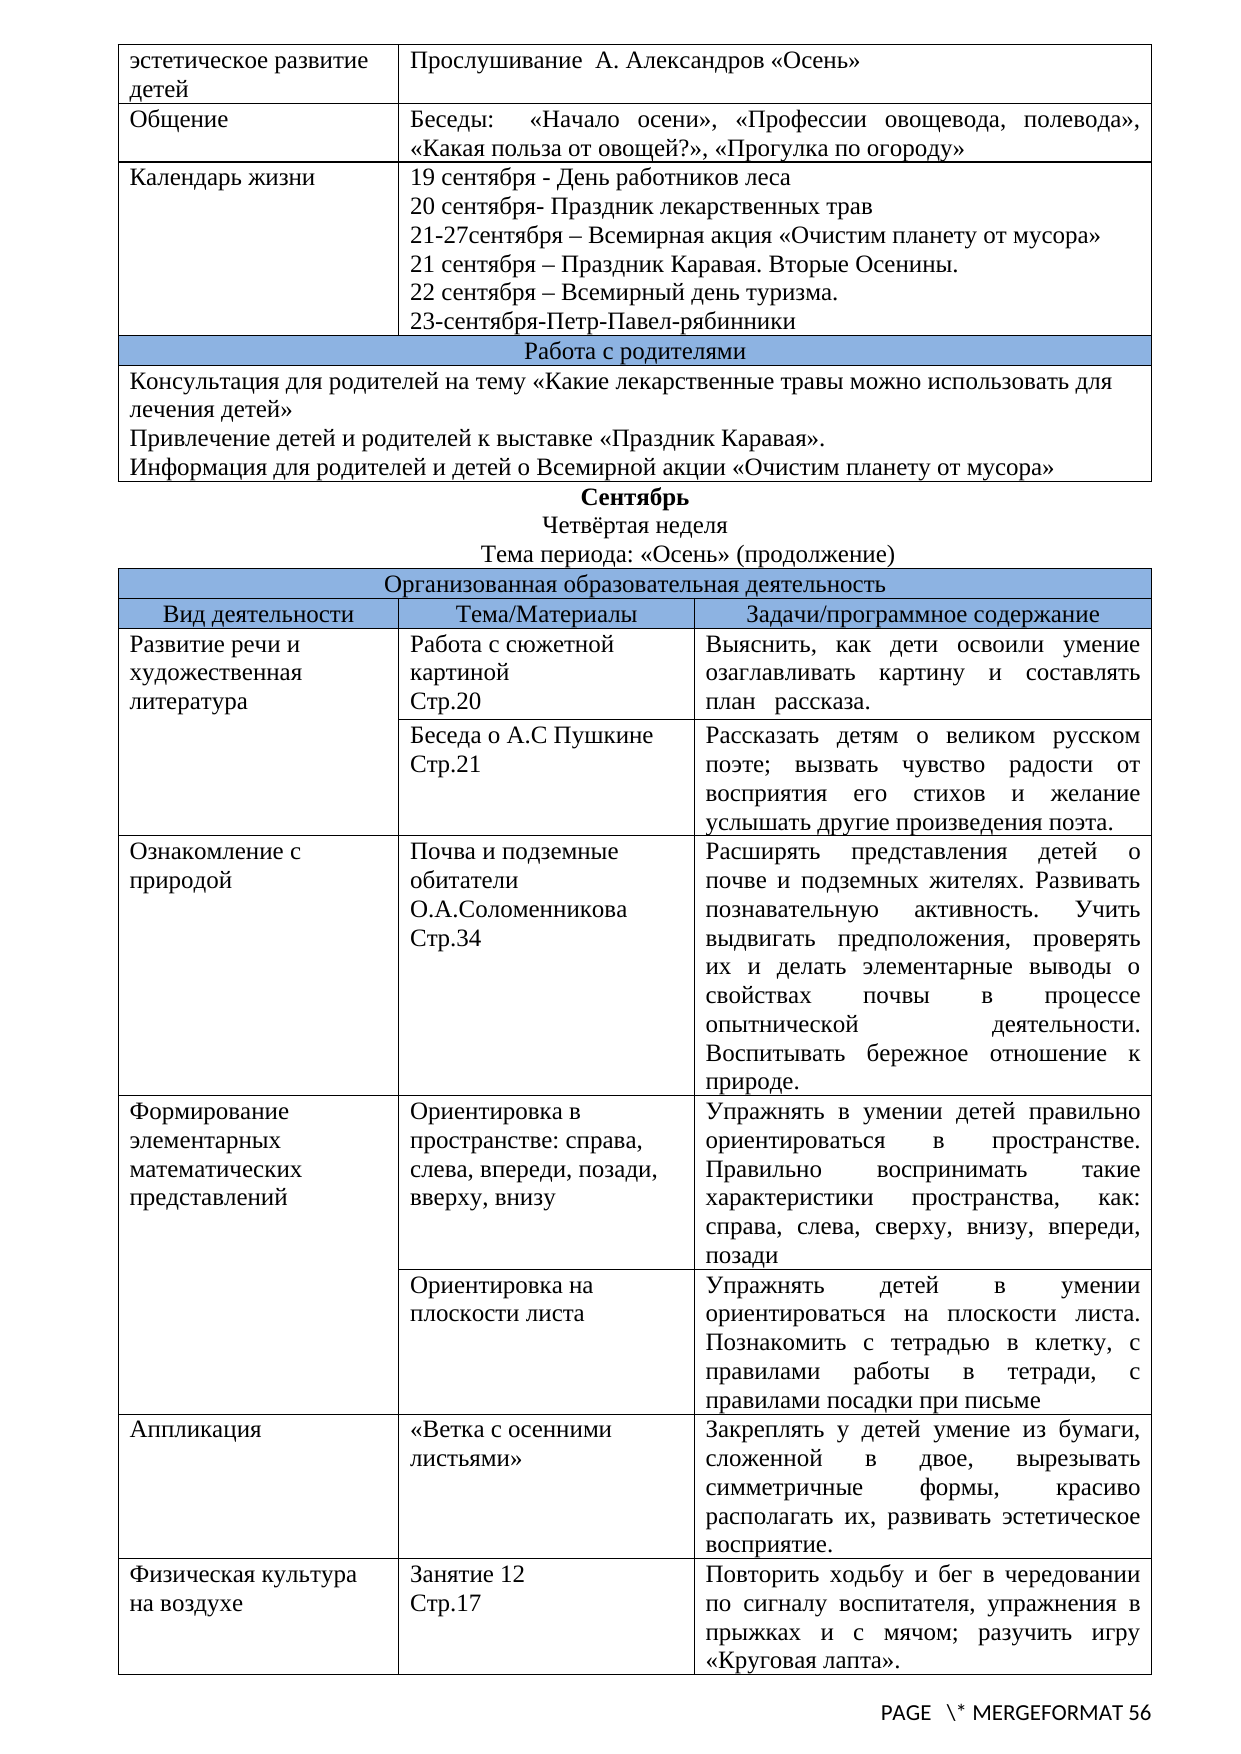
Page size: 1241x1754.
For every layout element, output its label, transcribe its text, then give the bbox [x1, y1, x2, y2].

table_cell Работа с родителями [119, 336, 1151, 365]
table_cell Ориентировка на плоскости листа [399, 1270, 694, 1413]
table_cell Работа с сюжетной картиной Стр.20 [399, 629, 694, 719]
table_cell Беседы: «Начало осени», «Профессии овощевода, полевода», «Какая польза от овощей?», «Прогулка по огороду» [399, 104, 1151, 161]
table_cell Расширять представления детей о почве и подземных жителях. Развивать познавательную активность. Учить выдвигать предположения, проверять их и делать элементарные выводы о свойствах почвы в процессе опытнической деятельности. Воспитывать бережное отношение к природе. [695, 836, 1151, 1095]
table_cell Вид деятельности [119, 599, 398, 628]
text Тема периода: «Осень» (продолжение) [118, 539, 1152, 568]
table_cell Упражнять в умении детей правильно ориентироваться в пространстве. Правильно воспринимать такие характеристики пространства, как: справа, слева, сверху, внизу, впереди, позади [695, 1096, 1151, 1269]
table_cell Аппликация [119, 1415, 398, 1558]
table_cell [399, 45, 1151, 103]
table_cell Почва и подземные обитатели О.А.Соломенникова Стр.34 [399, 836, 694, 1095]
table_cell Занятие 12 Стр.17 [399, 1559, 694, 1674]
table_cell Повторить ходьбу и бег в чередовании по сигналу воспитателя, упражнения в прыжках и с мячом; разучить игру «Круговая лапта». [695, 1559, 1151, 1674]
table_header Организованная образовательная деятельность [119, 569, 1151, 598]
table_cell Консультация для родителей на тему «Какие лекарственные травы можно использовать для лечения детей» Привлечение детей и родителей к выставке «Праздник Каравая». Информация для родителей и детей о Всемирной акции «Очистим планету от мусора» [119, 366, 1151, 481]
table_cell Развитие речи и художественная литература [119, 629, 398, 835]
table_cell Формирование элементарных математических представлений [119, 1096, 398, 1413]
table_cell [119, 45, 398, 103]
text Четвёртая неделя [118, 511, 1152, 539]
table_cell Закреплять у детей умение из бумаги, сложенной в двое, вырезывать симметричные формы, красиво располагать их, развивать эстетическое восприятие. [695, 1415, 1151, 1558]
table_cell Беседа о А.С Пушкине Стр.21 [399, 720, 694, 835]
table_cell Календарь жизни [119, 163, 398, 335]
table_cell Физическая культура на воздухе [119, 1559, 398, 1674]
table_cell Выяснить, как дети освоили умение озаглавливать картину и составлять план рассказа. [695, 629, 1151, 719]
table_cell Ориентировка в пространстве: справа, слева, впереди, позади, вверху, внизу [399, 1096, 694, 1269]
table_cell Упражнять детей в умении ориентироваться на плоскости листа. Познакомить с тетрадью в клетку, с правилами работы в тетради, с правилами посадки при письме [695, 1270, 1151, 1413]
table_cell Рассказать детям о великом русском поэте; вызвать чувство радости от восприятия его стихов и желание услышать другие произведения поэта. [695, 720, 1151, 835]
table_cell Ознакомление с природой [119, 836, 398, 1095]
table_cell 19 сентября - День работников леса 20 сентября- Праздник лекарственных трав 21-27сентября – Всемирная акция «Очистим планету от мусора» 21 сентября – Праздник Каравая. Вторые Осенины. 22 сентября – Всемирный день туризма. 23-сентября-Петр-Павел-рябинники [399, 163, 1151, 335]
table_cell «Ветка с осенними листьями» [399, 1415, 694, 1558]
text Сентябрь [118, 482, 1152, 511]
table_cell Общение [119, 104, 398, 161]
table_cell Задачи/программное содержание [695, 599, 1151, 628]
table_cell Тема/Материалы [399, 599, 694, 628]
